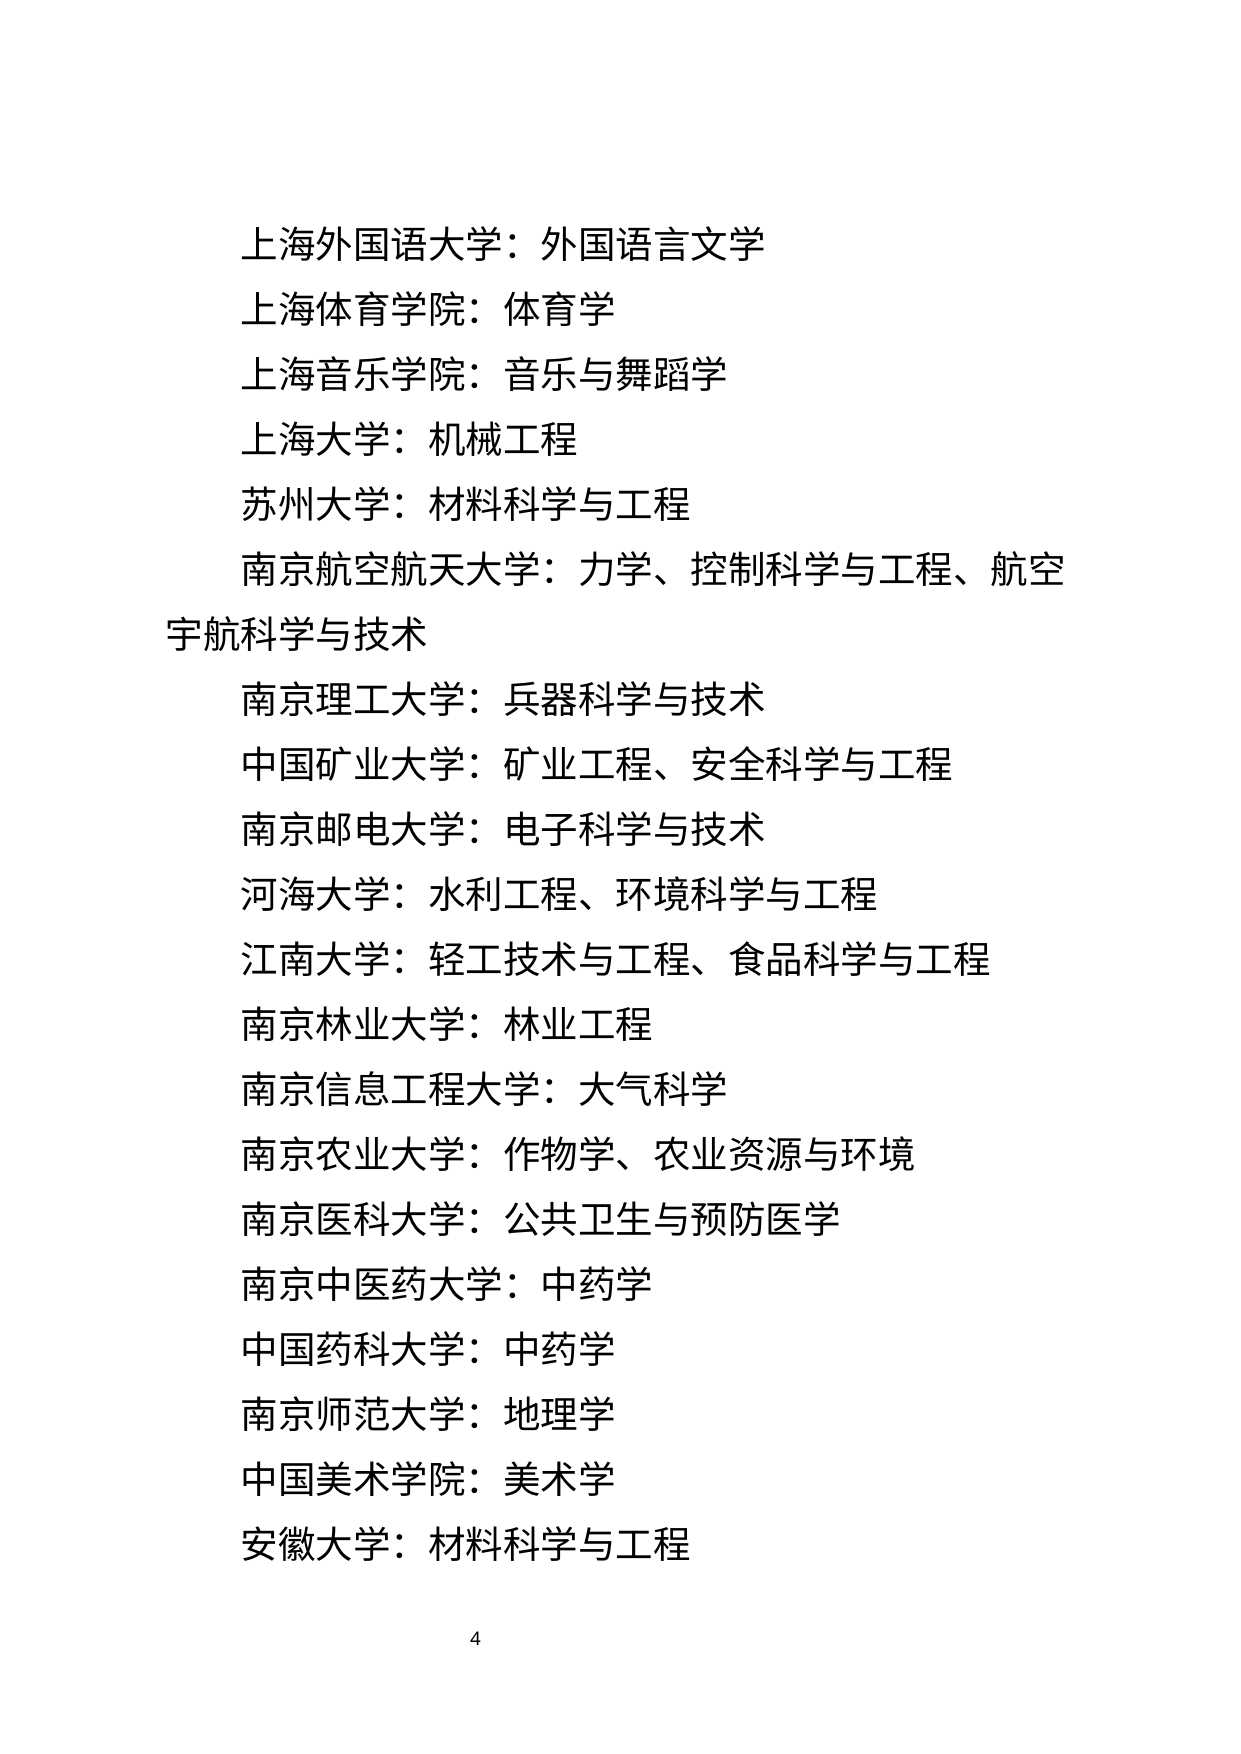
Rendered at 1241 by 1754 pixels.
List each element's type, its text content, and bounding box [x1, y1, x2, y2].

text 安徽大学：材料科学与工程 [165, 1509, 1075, 1574]
text 南京信息工程大学：大气科学 [165, 1054, 1075, 1119]
text 南京师范大学：地理学 [165, 1379, 1075, 1444]
text 苏州大学：材料科学与工程 [165, 469, 1075, 534]
text 南京林业大学：林业工程 [165, 989, 1075, 1054]
text 上海音乐学院：音乐与舞蹈学 [165, 339, 1075, 404]
text 中国药科大学：中药学 [165, 1314, 1075, 1379]
text 中国美术学院：美术学 [165, 1444, 1075, 1509]
text 上海外国语大学：外国语言文学 [165, 209, 1075, 274]
text 上海大学：机械工程 [165, 404, 1075, 469]
text 南京中医药大学：中药学 [165, 1249, 1075, 1314]
text 南京农业大学：作物学、农业资源与环境 [165, 1119, 1075, 1184]
text 江南大学：轻工技术与工程、食品科学与工程 [165, 924, 1075, 989]
text 中国矿业大学：矿业工程、安全科学与工程 [165, 729, 1075, 794]
text 上海体育学院：体育学 [165, 274, 1075, 339]
text 河海大学：水利工程、环境科学与工程 [165, 859, 1075, 924]
text 南京医科大学：公共卫生与预防医学 [165, 1184, 1075, 1249]
text 南京邮电大学：电子科学与技术 [165, 794, 1075, 859]
text 南京理工大学：兵器科学与技术 [165, 664, 1075, 729]
text 南京航空航天大学：力学、控制科学与工程、航空宇航科学与技术 [165, 534, 1075, 664]
